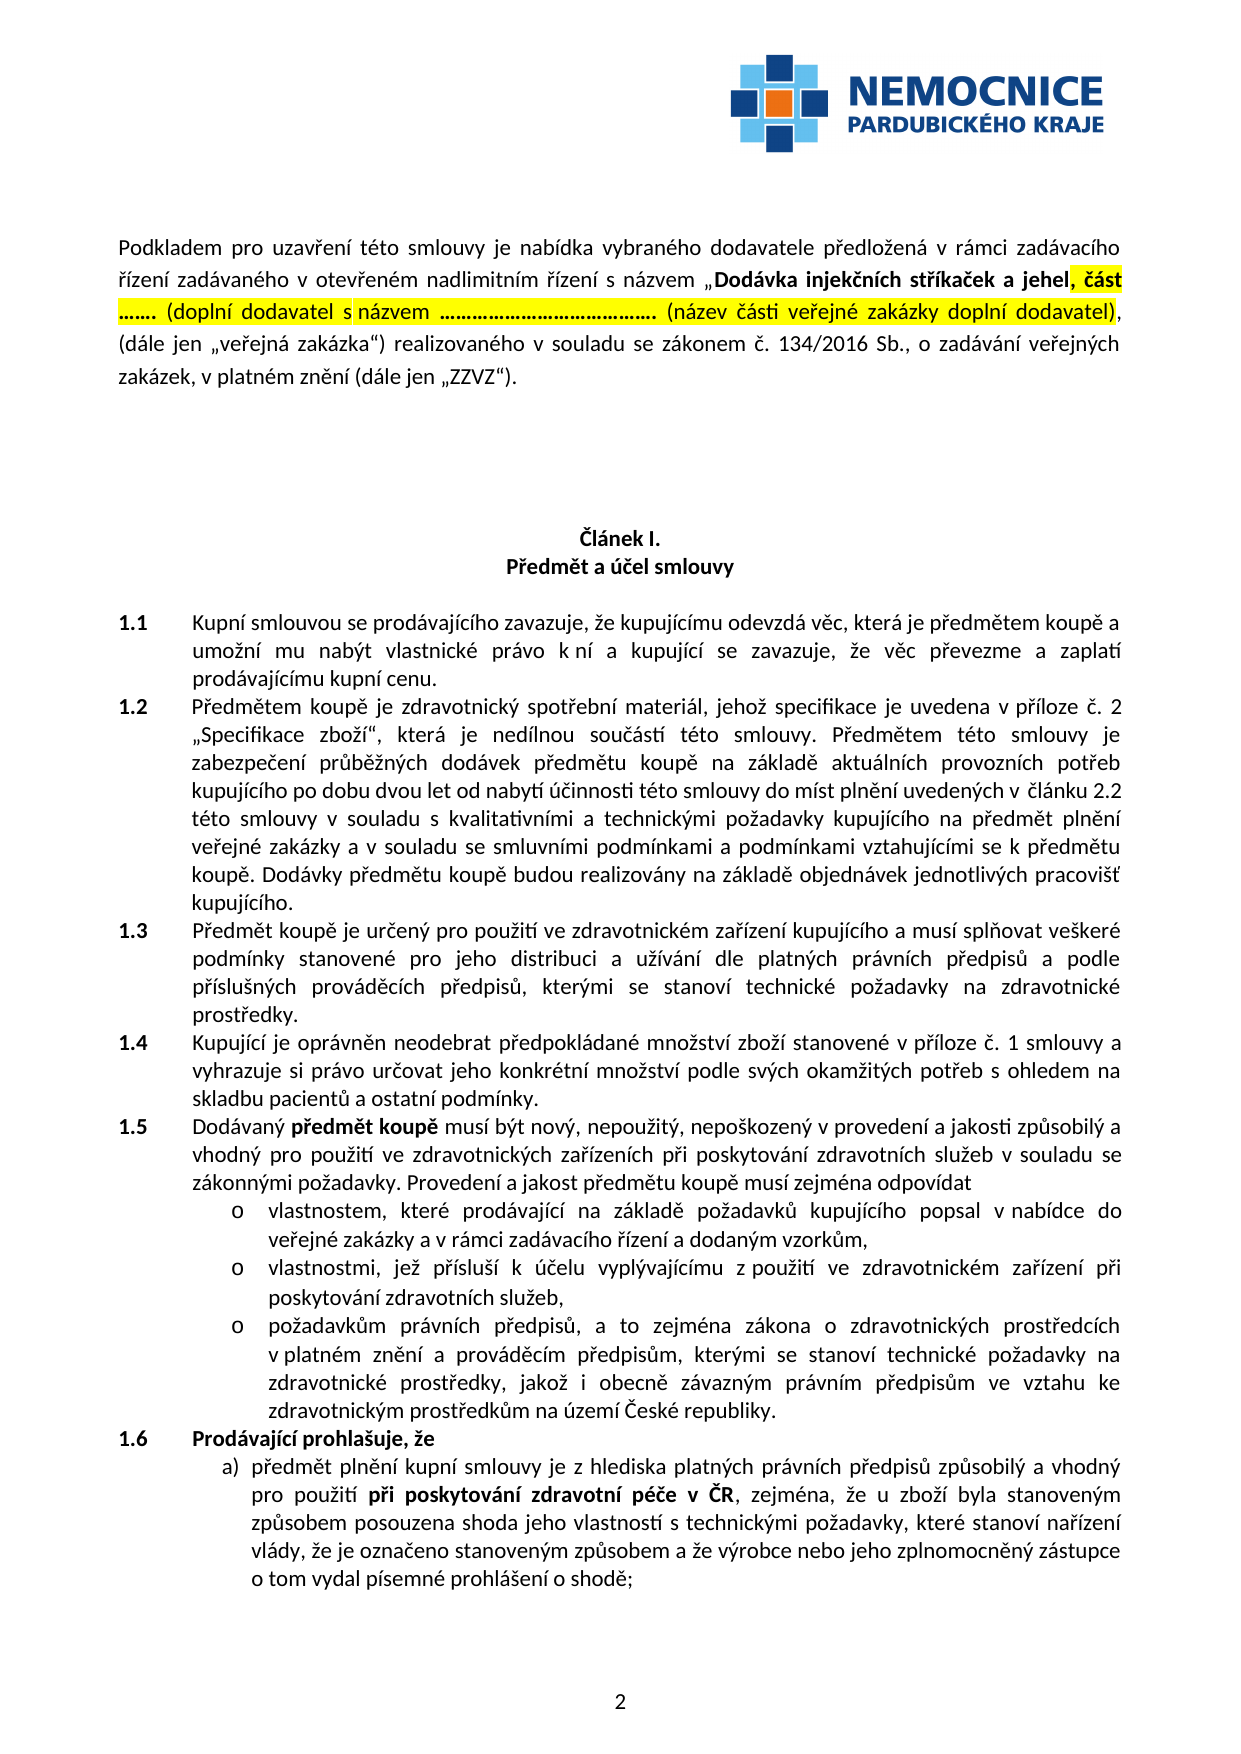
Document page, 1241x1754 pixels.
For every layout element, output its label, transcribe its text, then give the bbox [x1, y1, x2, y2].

text 1.6 Prodávající prohlašuje, že [118, 1424, 1122, 1452]
text 1.2 Předmětem koupě je zdravotnický spotřební materiál, jehož specifikace je uvedena v příloze č. 2 „Specifikace zboží“, která je nedílnou součástí této smlouvy. Předmětem této smlouvy je zabezpečení průběžných dodávek předmětu koupě na základě aktuálních provozních potřeb kupujícího po dobu dvou let od nabytí účinnosti této smlouvy do míst plnění uvedených v článku 2.2 této smlouvy v souladu s kvalitativními a technickými požadavky kupujícího na předmět plnění veřejné zakázky a v souladu se smluvními podmínkami a podmínkami vztahujícími se k předmětu koupě. Dodávky předmětu koupě budou realizovány na základě objednávek jednotlivých pracovišť kupujícího. [118, 692, 1122, 916]
list požadavkům právních předpisů, a to zejména zákona o zdravotnických prostředcích v platném znění a prováděcím předpisům, kterými se stanoví technické požadavky na zdravotnické prostředky, jakož i obecně závazným právním předpisům ve vztahu ke zdravotnickým prostředkům na území České republiky. [231, 1311, 1122, 1424]
title Článek I. [118, 524, 1122, 552]
list vlastnostmi, jež přísluší k účelu vyplývajícímu z použití ve zdravotnickém zařízení při poskytování zdravotních služeb, [231, 1253, 1122, 1311]
list Kupující je oprávněn neodebrat předpokládané množství zboží stanovené v příloze č. 1 smlouvy a vyhrazuje si právo určovat jeho konkrétní množství podle svých okamžitých potřeb s ohledem na skladbu pacientů a ostatní podmínky. [118, 1028, 1122, 1112]
list vlastnostem, které prodávající na základě požadavků kupujícího popsal v nabídce do veřejné zakázky a v rámci zadávacího řízení a dodaným vzorkům, [231, 1196, 1122, 1253]
picture [729, 53, 1104, 154]
list předmět plnění kupní smlouvy je z hlediska platných právních předpisů způsobilý a vhodný pro použití při poskytování zdravotní péče v ČR, zejména, že u zboží byla stanoveným způsobem posouzena shoda jeho vlastností s technickými požadavky, které stanoví nařízení vlády, že je označeno stanoveným způsobem a že výrobce nebo jeho zplnomocněný zástupce o tom vydal písemné prohlášení o shodě; [222, 1452, 1122, 1592]
title Předmět a účel smlouvy [118, 552, 1122, 580]
subtitle Kupní smlouvou se prodávajícího zavazuje, že kupujícímu odevzdá věc, která je předmětem koupě a umožní mu nabýt vlastnické právo k ní a kupující se zavazuje, že věc převezme a zaplatí prodávajícímu kupní cenu. [118, 608, 1122, 692]
text Podkladem pro uzavření této smlouvy je nabídka vybraného dodavatele předložená v rámci zadávacího řízení zadávaného v otevřeném nadlimitním řízení s názvem „Dodávka injekčních stříkaček a jehel, část ……. (doplní dodavatel s názvem …………………………………. (název části veřejné zakázky doplní dodavatel), (dále jen „veřejná zakázka“) realizovaného v souladu se zákonem č. 134/2016 Sb., o zadávání veřejných zakázek, v platném znění (dále jen „ZZVZ“). [118, 233, 1122, 390]
list Předmět koupě je určený pro použití ve zdravotnickém zařízení kupujícího a musí splňovat veškeré podmínky stanovené pro jeho distribuci a užívání dle platných právních předpisů a podle příslušných prováděcích předpisů, kterými se stanoví technické požadavky na zdravotnické prostředky. [118, 916, 1122, 1028]
list Dodávaný předmět koupě musí být nový, nepoužitý, nepoškozený v provedení a jakosti způsobilý a vhodný pro použití ve zdravotnických zařízeních při poskytování zdravotních služeb v souladu se zákonnými požadavky. Provedení a jakost předmětu koupě musí zejména odpovídat [118, 1112, 1122, 1196]
